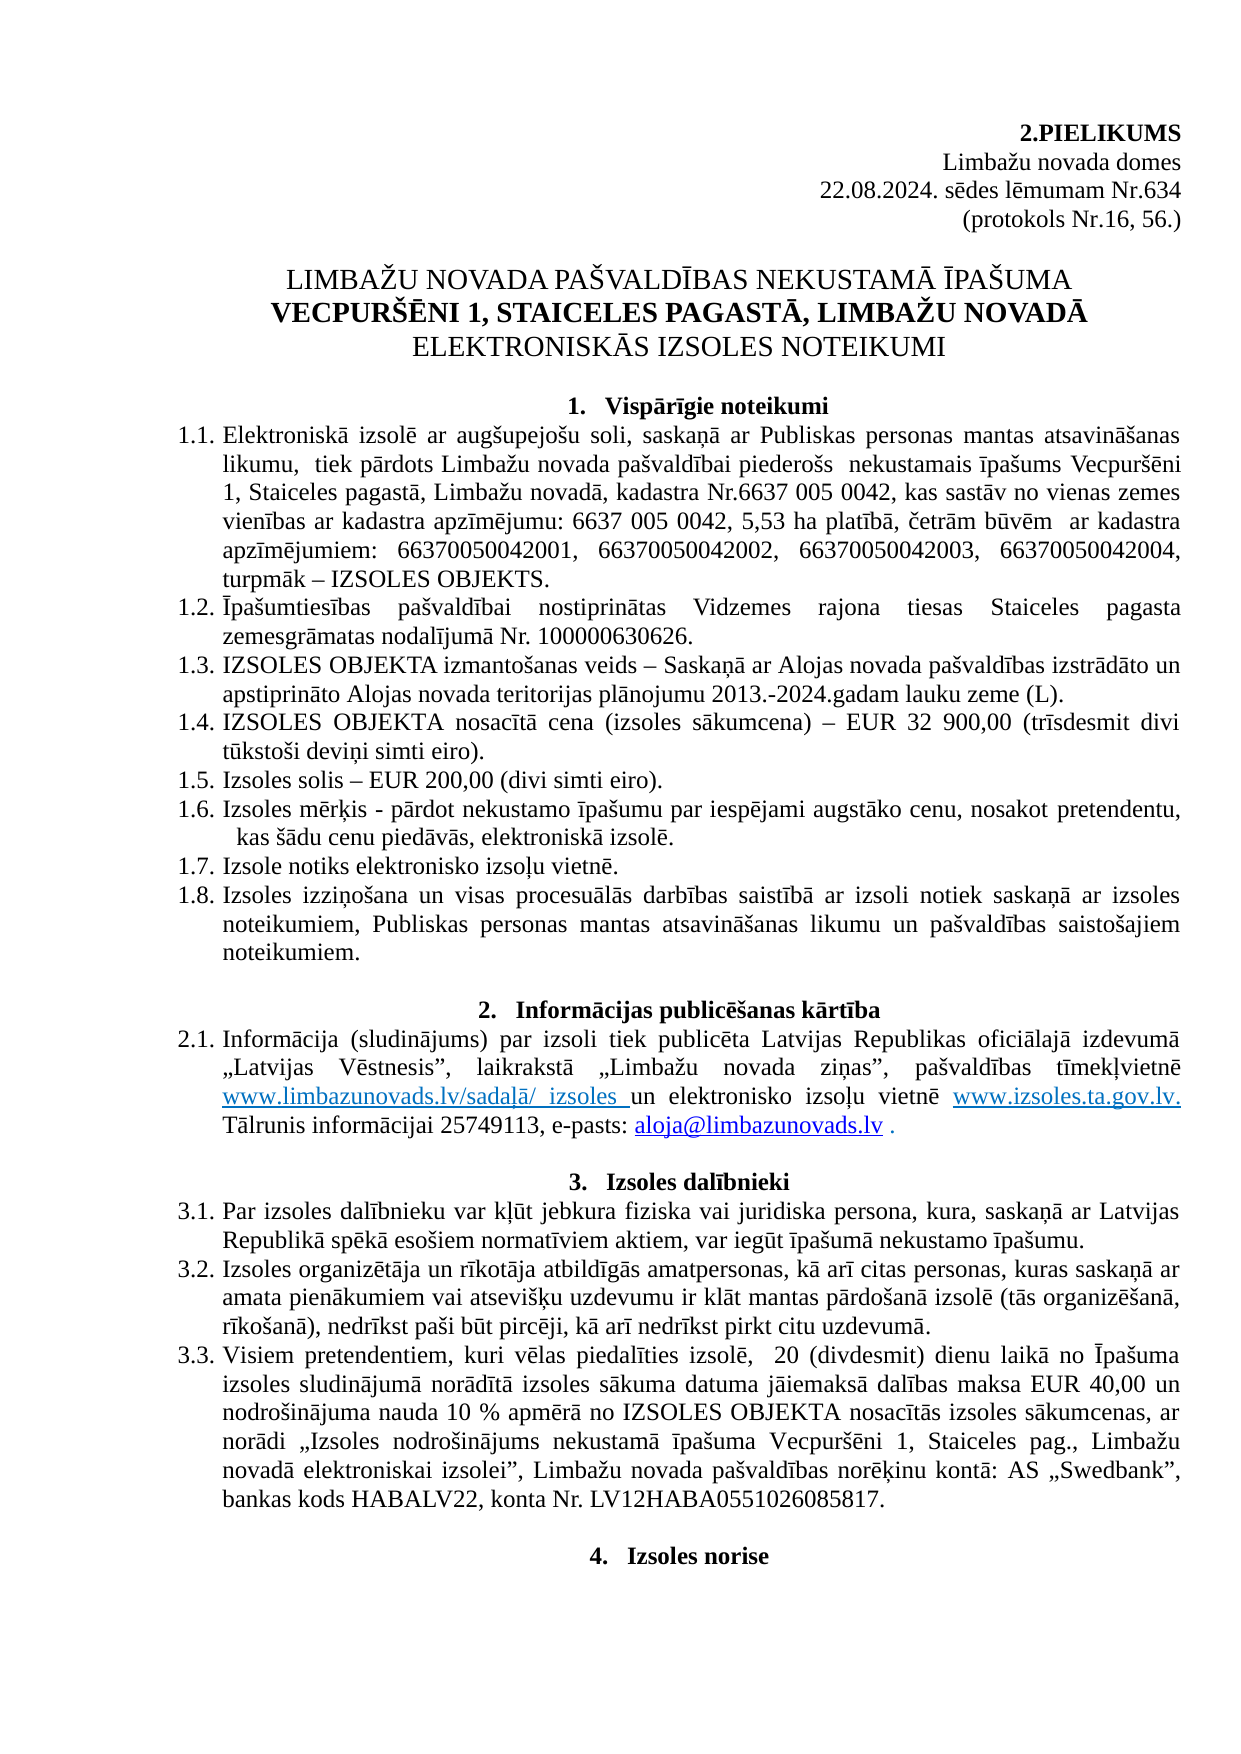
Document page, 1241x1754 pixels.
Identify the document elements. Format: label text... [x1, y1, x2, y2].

list IZSOLES OBJEKTA izmantošanas veids – Saskaņā ar Alojas novada pašvaldības izstrādāto un apstiprināto Alojas novada teritorijas plānojumu 2013.-2024.gadam lauku zeme (L). [177, 650, 1181, 707]
list Informācija (sludinājums) par izsoli tiek publicēta Latvijas Republikas oficiālajā izdevumā „Latvijas Vēstnesis”, laikrakstā „Limbažu novada ziņas”, pašvaldības tīmekļvietnē www.limbazunovads.lv/sadaļā/ izsoles un elektronisko izsoļu vietnē www.izsoles.ta.gov.lv. Tālrunis informācijai 25749113, e-pasts: aloja@limbazunovads.lv . [177, 1024, 1181, 1139]
list Izsole notiks elektronisko izsoļu vietnē. [177, 851, 1181, 880]
list Izsoles dalībnieki [177, 1167, 1181, 1196]
list Izsoles mērķis - pārdot nekustamo īpašumu par iespējami augstāko cenu, nosakot pretendentu, kas šādu cenu piedāvās, elektroniskā izsolē. [177, 794, 1181, 851]
list Izsoles solis – EUR 200,00 (divi simti eiro). [177, 765, 1181, 794]
list Izsoles norise [177, 1541, 1181, 1570]
list Īpašumtiesības pašvaldībai nostiprinātas Vidzemes rajona tiesas Staiceles pagasta zemesgrāmatas nodalījumā Nr. 100000630626. [177, 592, 1181, 650]
text (protokols Nr.16, 56.) [177, 204, 1181, 233]
list Izsoles organizētāja un rīkotāja atbildīgās amatpersonas, kā arī citas personas, kuras saskaņā ar amata pienākumiem vai atsevišķu uzdevumu ir klāt mantas pārdošanā izsolē (tās organizēšanā, rīkošanā), nedrīkst paši būt pircēji, kā arī nedrīkst pirkt citu uzdevumā. [177, 1254, 1181, 1340]
text 2.PIELIKUMS [177, 118, 1181, 147]
list Izsoles izziņošana un visas procesuālās darbības saistībā ar izsoli notiek saskaņā ar izsoles noteikumiem, Publiskas personas mantas atsavināšanas likumu un pašvaldības saistošajiem noteikumiem. [177, 880, 1181, 966]
list Par izsoles dalībnieku var kļūt jebkura fiziska vai juridiska persona, kura, saskaņā ar Latvijas Republikā spēkā esošiem normatīviem aktiem, var iegūt īpašumā nekustamo īpašumu. [177, 1196, 1181, 1254]
text limbažu NOVADA pašvaldības NEKUSTAMĀ ĪPAŠUMA [177, 262, 1181, 295]
text 22.08.2024. sēdes lēmumam Nr.634 [177, 176, 1181, 204]
list IZSOLES OBJEKTA nosacītā cena (izsoles sākumcena) – EUR 32 900,00 (trīsdesmit divi tūkstoši deviņi simti eiro). [177, 707, 1181, 765]
text ELEKTRONISKĀS IZSOLES NOTEIKUMI [177, 329, 1181, 362]
list Elektroniskā izsolē ar augšupejošu soli, saskaņā ar Publiskas personas mantas atsavināšanas likumu, tiek pārdots Limbažu novada pašvaldībai piederošs nekustamais īpašums Vecpuršēni 1, Staiceles pagastā, Limbažu novadā, kadastra Nr.6637 005 0042, kas sastāv no vienas zemes vienības ar kadastra apzīmējumu: 6637 005 0042, 5,53 ha platībā, četrām būvēm ar kadastra apzīmējumiem: 66370050042001, 66370050042002, 66370050042003, 66370050042004, turpmāk – IZSOLES OBJEKTS. [177, 420, 1181, 592]
text Limbažu novada domes [177, 147, 1181, 176]
list Informācijas publicēšanas kārtība [177, 995, 1181, 1024]
list Vispārīgie noteikumi [215, 391, 1181, 420]
text VECPURŠĒNI 1, STAICELES PAGASTĀ, Limbažu novadā [177, 295, 1181, 329]
list Visiem pretendentiem, kuri vēlas piedalīties izsolē, 20 (divdesmit) dienu laikā no Īpašuma izsoles sludinājumā norādītā izsoles sākuma datuma jāiemaksā dalības maksa EUR 40,00 un nodrošinājuma nauda 10 % apmērā no IZSOLES OBJEKTA nosacītās izsoles sākumcenas, ar norādi „Izsoles nodrošinājums nekustamā īpašuma Vecpuršēni 1, Staiceles pag., Limbažu novadā elektroniskai izsolei”, Limbažu novada pašvaldības norēķinu kontā: AS „Swedbank”, bankas kods HABALV22, konta Nr. LV12HABA0551026085817. [177, 1340, 1181, 1512]
